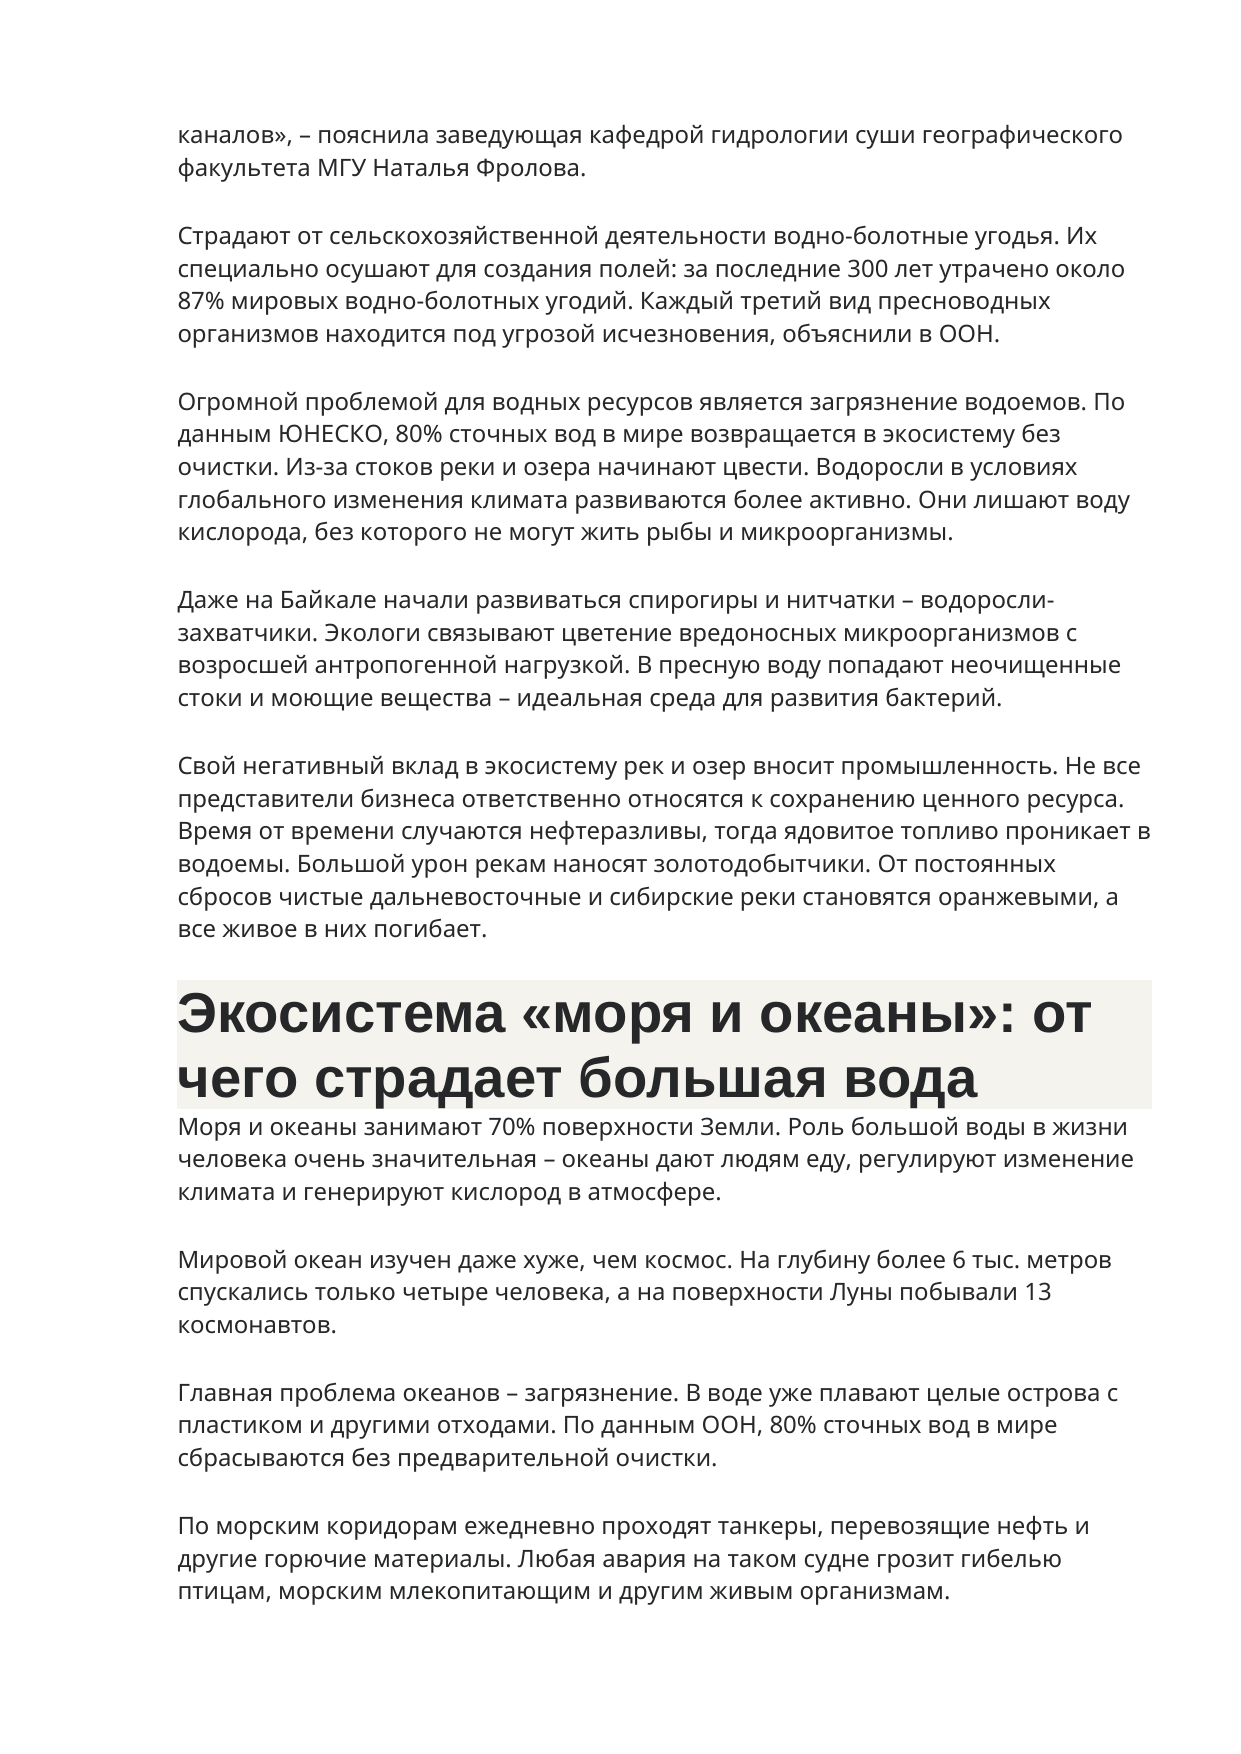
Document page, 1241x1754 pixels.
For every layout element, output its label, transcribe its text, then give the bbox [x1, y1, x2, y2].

text Главная проблема океанов – загрязнение. В воде уже плавают целые острова с пластиком и другими отходами. По данным ООН, 80% сточных вод в мире сбрасываются без предварительной очистки. [177, 1376, 1152, 1473]
text Моря и океаны занимают 70% поверхности Земли. Роль большой воды в жизни человека очень значительная – океаны дают людям еду, регулируют изменение климата и генерируют кислород в атмосфере. [177, 1109, 1152, 1207]
text Огромной проблемой для водных ресурсов является загрязнение водоемов. По данным ЮНЕСКО, 80% сточных вод в мире возвращается в экосистему без очистки. Из-за стоков реки и озера начинают цвести. Водоросли в условиях глобального изменения климата развиваются более активно. Они лишают воду кислорода, без которого не могут жить рыбы и микроорганизмы. [177, 384, 1152, 548]
text Мировой океан изучен даже хуже, чем космос. На глубину более 6 тыс. метров спускались только четыре человека, а на поверхности Луны побывали 13 космонавтов. [177, 1242, 1152, 1340]
text Свой негативный вклад в экосистему рек и озер вносит промышленность. Не все представители бизнеса ответственно относятся к сохранению ценного ресурса. Время от времени случаются нефтеразливы, тогда ядовитое топливо проникает в водоемы. Большой урон рекам наносят золотодобытчики. От постоянных сбросов чистые дальневосточные и сибирские реки становятся оранжевыми, а все живое в них погибает. [177, 749, 1152, 944]
text По морским коридорам ежедневно проходят танкеры, перевозящие нефть и другие горючие материалы. Любая авария на таком судне грозит гибелью птицам, морским млекопитающим и другим живым организмам. [177, 1509, 1152, 1607]
text Страдают от сельскохозяйственной деятельности водно-болотные угодья. Их специально осушают для создания полей: за последние 300 лет утрачено около 87% мировых водно-болотных угодий. Каждый третий вид пресноводных организмов находится под угрозой исчезновения, объяснили в ООН. [177, 219, 1152, 349]
subtitle Экосистема «моря и океаны»: от чего страдает большая вода [177, 980, 1152, 1109]
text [177, 118, 1152, 183]
text Даже на Байкале начали развиваться спирогиры и нитчатки – водоросли-захватчики. Экологи связывают цветение вредоносных микроорганизмов с возросшей антропогенной нагрузкой. В пресную воду попадают неочищенные стоки и моющие вещества – идеальная среда для развития бактерий. [177, 583, 1152, 713]
